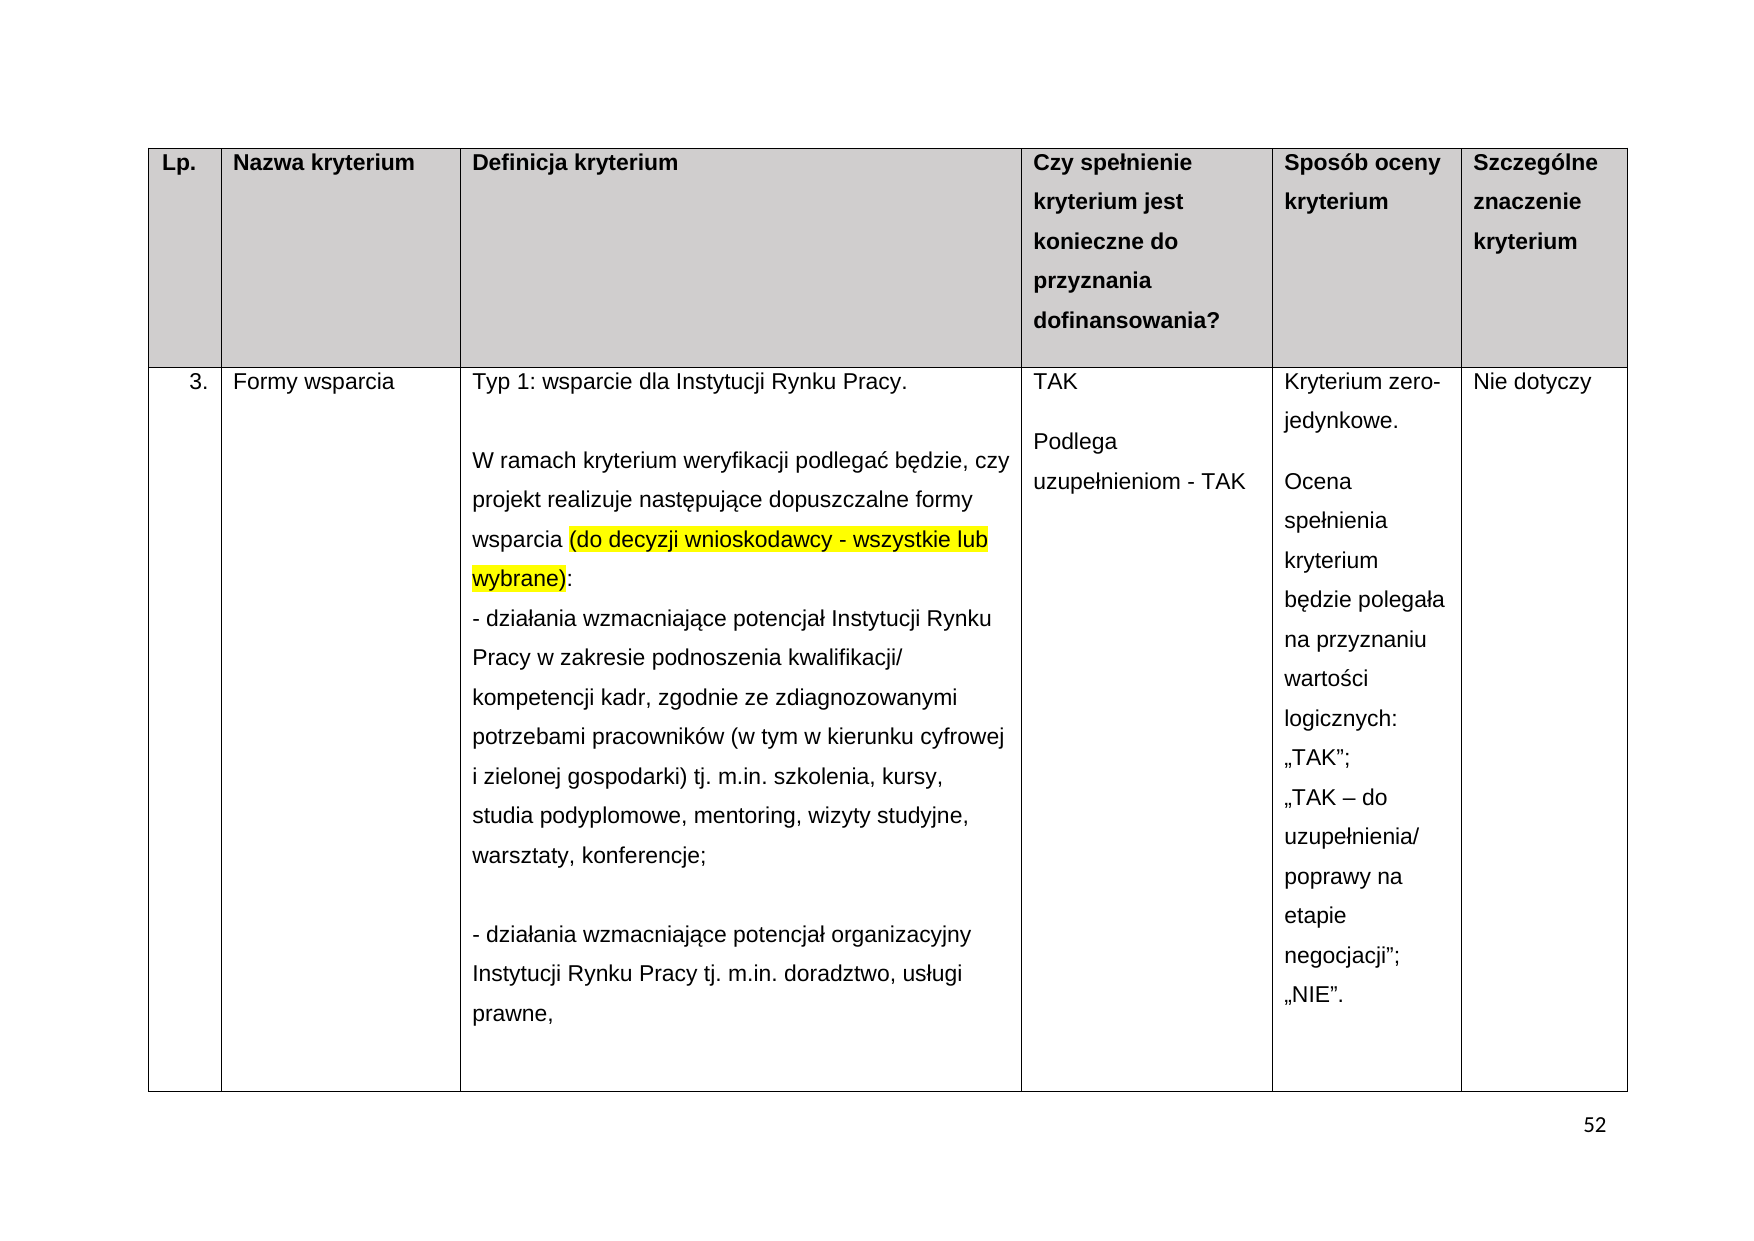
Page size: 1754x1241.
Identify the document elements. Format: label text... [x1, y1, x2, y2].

table_header Definicja kryterium [461, 149, 1021, 367]
table_header Szczególne znaczenie kryterium [1462, 149, 1627, 367]
table_header Lp. [149, 149, 221, 367]
table_cell Nie dotyczy [1462, 368, 1627, 1091]
table_cell TAK Podlega uzupełnieniom - TAK [1022, 368, 1272, 1091]
table_header Nazwa kryterium [222, 149, 460, 367]
table_header Sposób oceny kryterium [1273, 149, 1461, 367]
table_cell Formy wsparcia [222, 368, 460, 1091]
table_header Czy spełnienie kryterium jest konieczne do przyznania dofinansowania? [1022, 149, 1272, 367]
table_cell [149, 368, 221, 1091]
